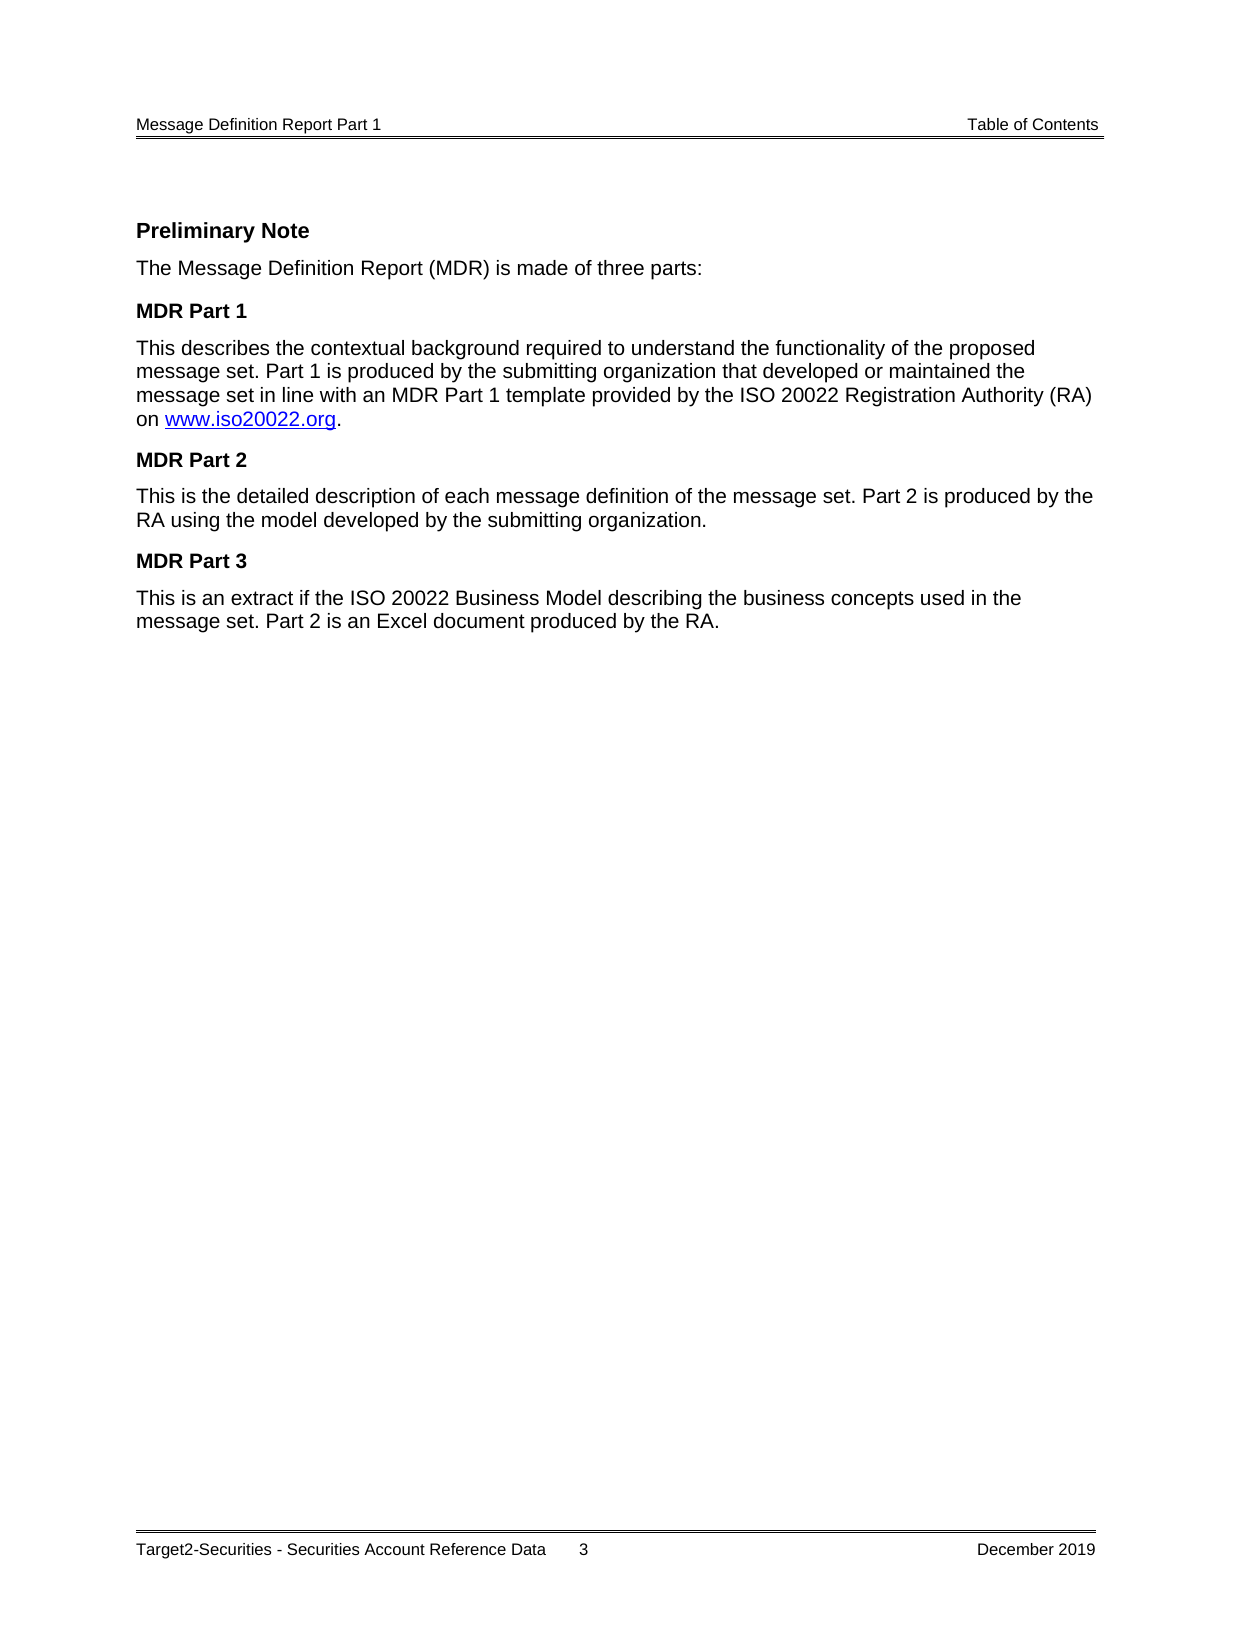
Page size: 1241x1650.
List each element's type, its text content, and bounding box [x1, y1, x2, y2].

text This describes the contextual background required to understand the functionality of the proposed message set. Part 1 is produced by the submitting organization that developed or maintained the message set in line with an MDR Part 1 template provided by the ISO 20022 Registration Authority (RA) on www.iso20022.org. [136, 335, 1104, 431]
text MDR Part 1 [136, 299, 1104, 323]
text MDR Part 3 [136, 549, 1104, 573]
text MDR Part 2 [136, 448, 1104, 472]
text This is the detailed description of each message definition of the message set. Part 2 is produced by the RA using the model developed by the submitting organization. [136, 484, 1104, 532]
text The Message Definition Report (MDR) is made of three parts: [136, 256, 1104, 280]
text Preliminary Note [136, 218, 1104, 244]
text This is an extract if the ISO 20022 Business Model describing the business concepts used in the message set. Part 2 is an Excel document produced by the RA. [136, 585, 1104, 633]
